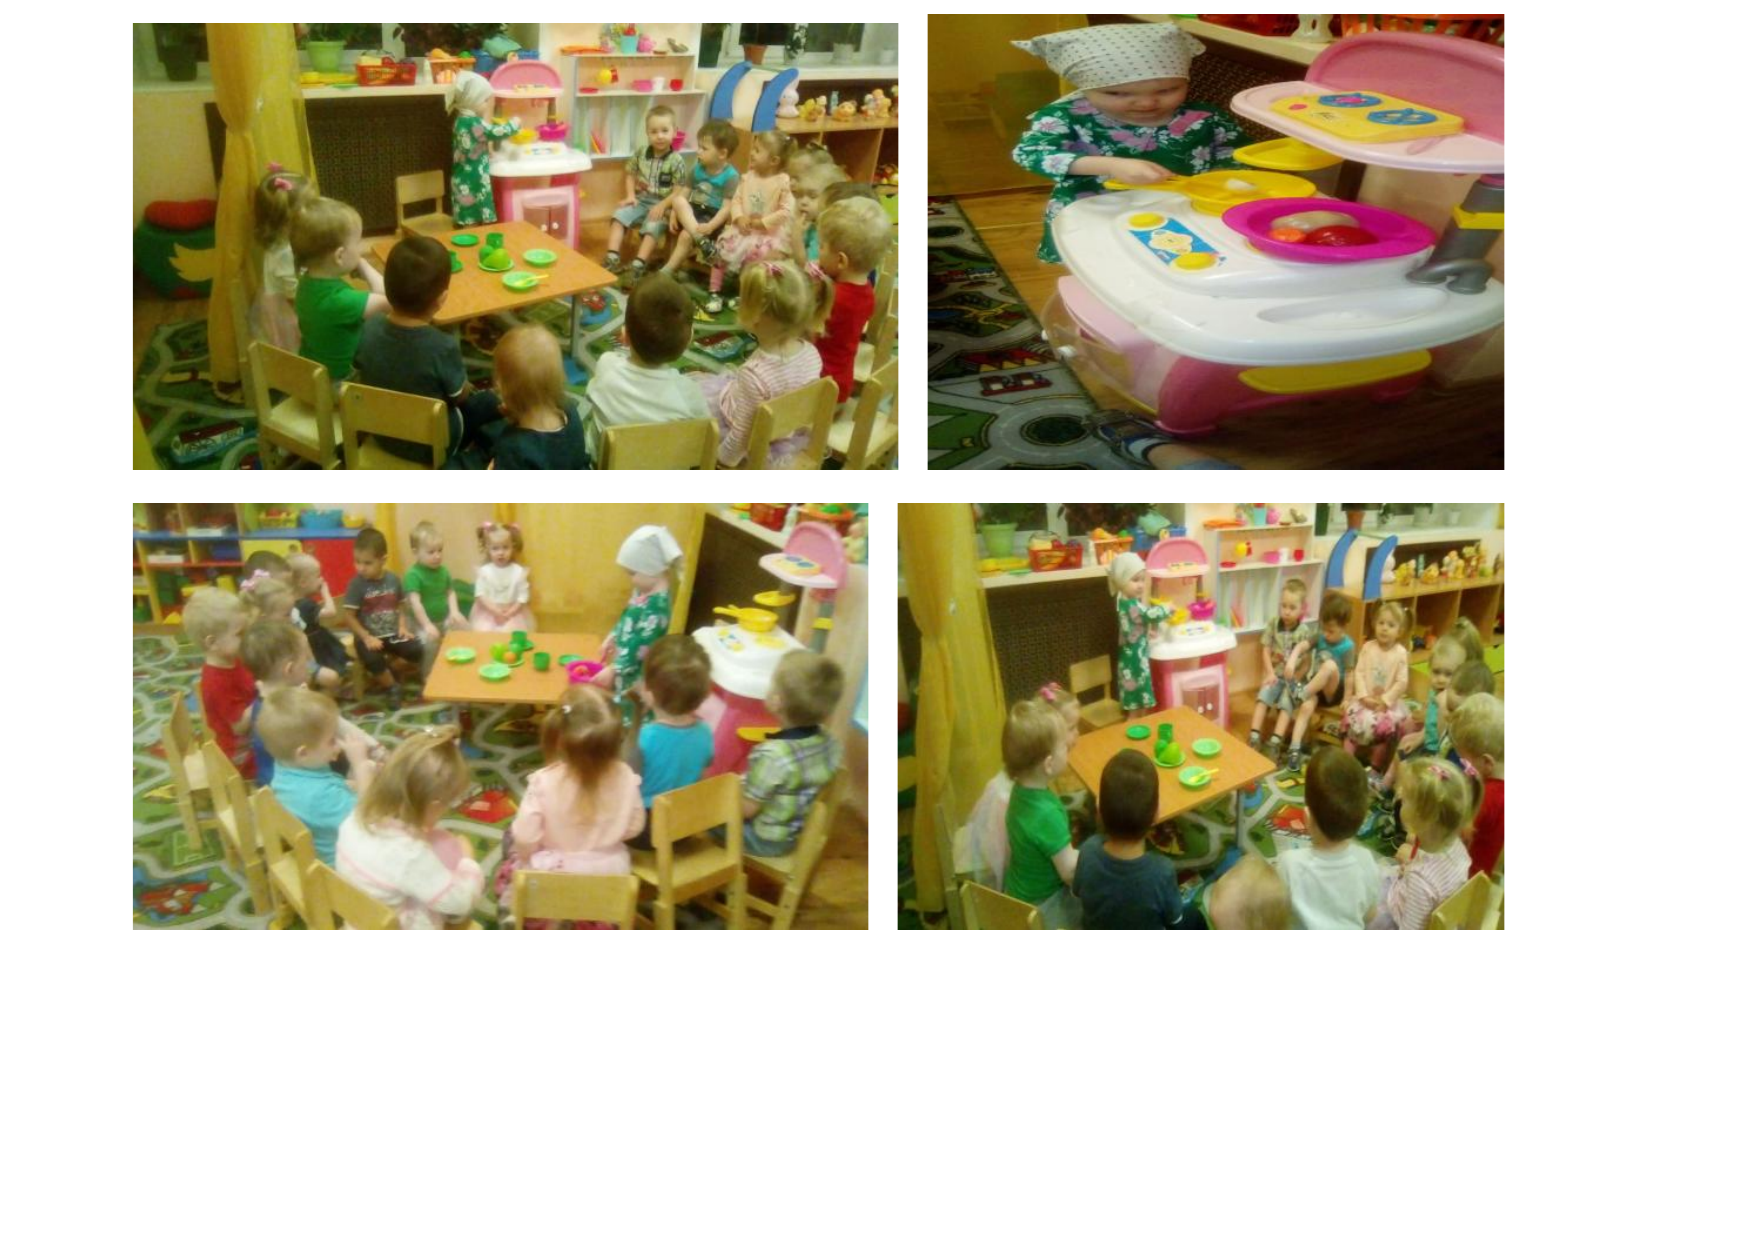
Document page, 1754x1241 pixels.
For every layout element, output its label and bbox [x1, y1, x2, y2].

picture [897, 503, 1505, 930]
picture [132, 503, 869, 930]
picture [927, 14, 1505, 470]
picture [132, 23, 899, 470]
